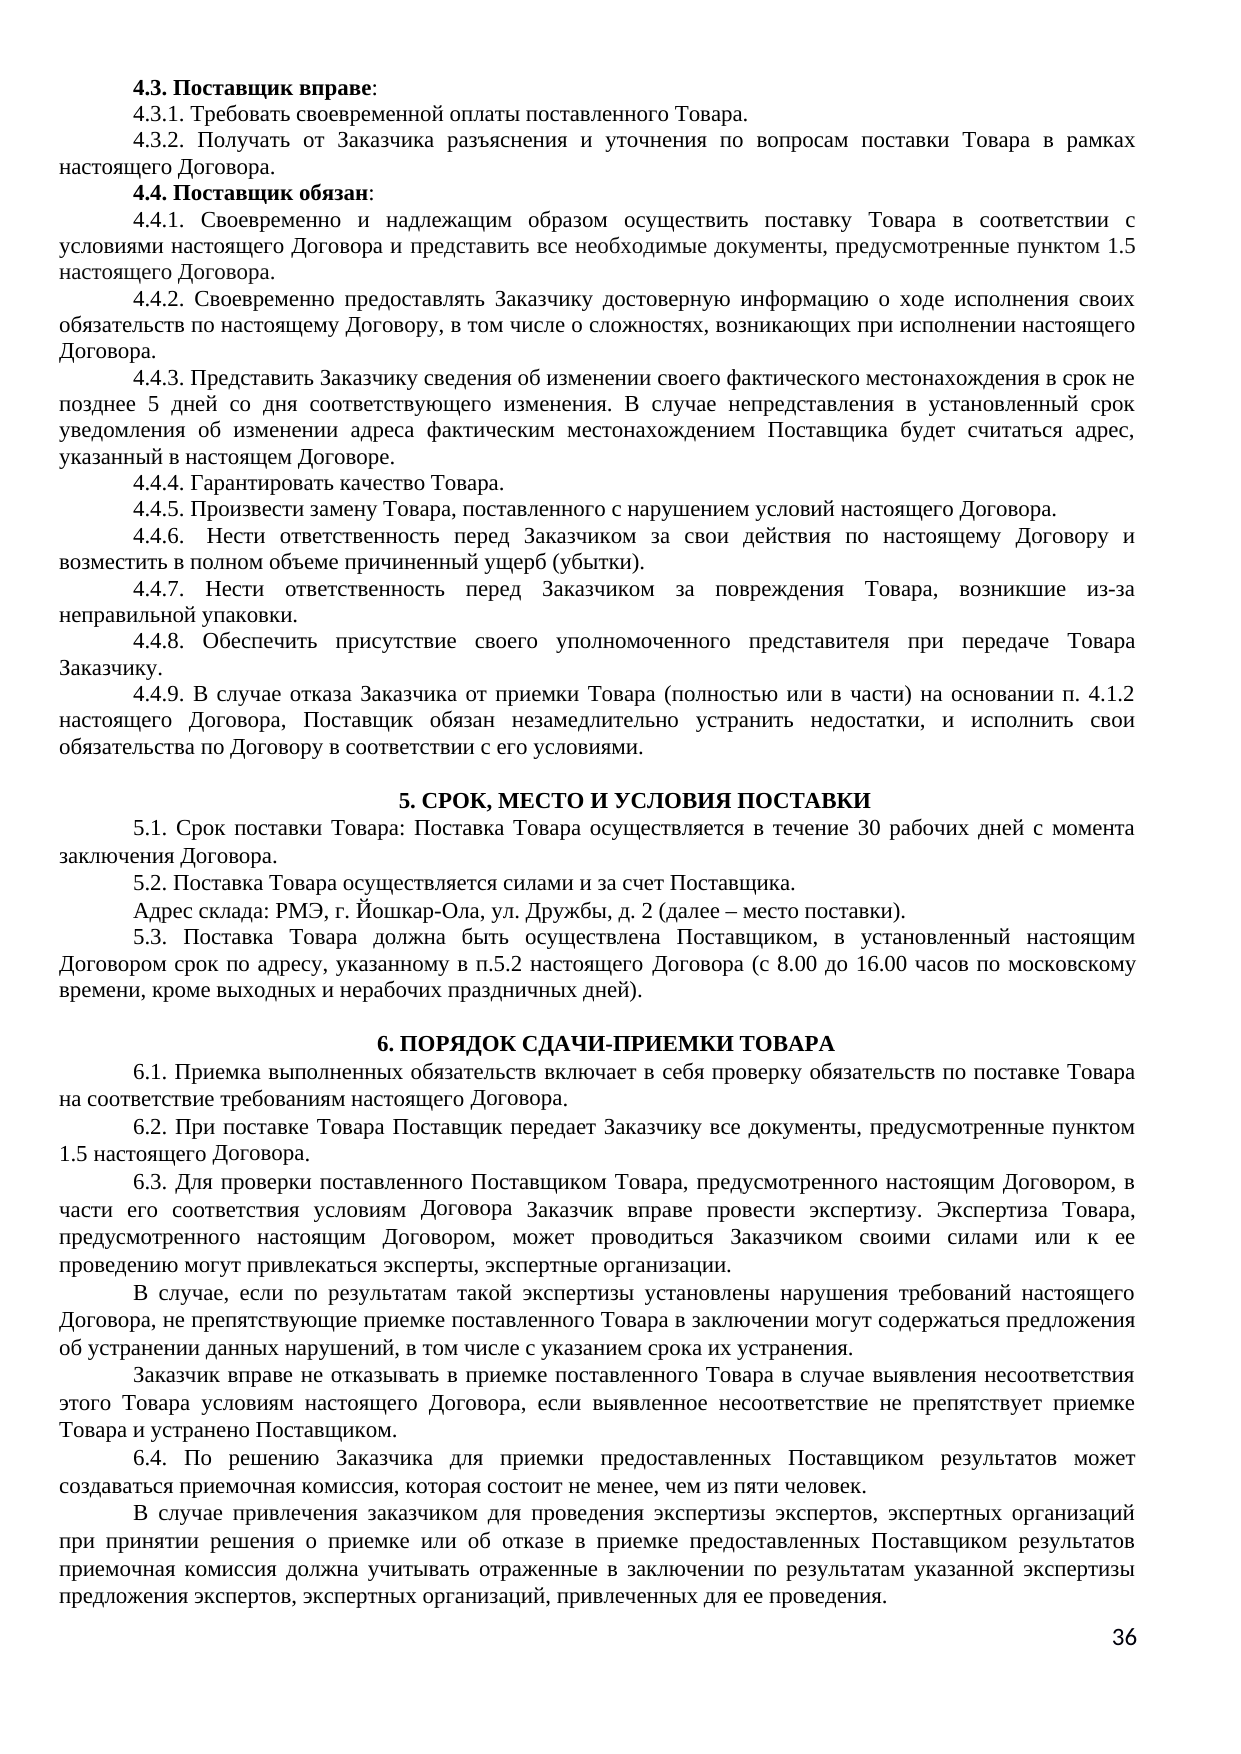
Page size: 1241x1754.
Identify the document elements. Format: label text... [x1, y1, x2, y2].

text 4.4.8. Обеспечить присутствие своего уполномоченного представителя при передаче Товара Заказчику. [59, 627, 1137, 680]
text 6.4. По решению Заказчика для приемки предоставленных Поставщиком результатов может создаваться приемочная комиссия, которая состоит не менее, чем из пяти человек. [59, 1443, 1137, 1498]
text Заказчик вправе не отказывать в приемке поставленного Товара в случае выявления несоответствия этого Товара условиям настоящего Договора, если выявленное несоответствие не препятствует приемке Товара и устранено Поставщиком. [59, 1360, 1137, 1443]
text 4.4.4. Гарантировать качество Товара. [59, 469, 1137, 496]
text 4.3.2. Получать от Заказчика разъяснения и уточнения по вопросам поставки Товара в рамках настоящего Договора. [59, 127, 1137, 179]
text 6.3. Для проверки поставленного Поставщиком Товара, предусмотренного настоящим Договором, в части его соответствия условиям Договора Заказчик вправе провести экспертизу. Экспертиза Товара, предусмотренного настоящим Договором, может проводиться Заказчиком своими силами или к ее проведению могут привлекаться эксперты, экспертные организации. [59, 1167, 1137, 1277]
text 4.4.2. Своевременно предоставлять Заказчику достоверную информацию о ходе исполнения своих обязательств по настоящему Договору, в том числе о сложностях, возникающих при исполнении настоящего Договора. [59, 285, 1137, 364]
text 4.4.1. Своевременно и надлежащим образом осуществить поставку Товара в соответствии с условиями настоящего Договора и представить все необходимые документы, предусмотренные пунктом 1.5 настоящего Договора. [59, 206, 1137, 285]
text В случае, если по результатам такой экспертизы установлены нарушения требований настоящего Договора, не препятствующие приемке поставленного Товара в заключении могут содержаться предложения об устранении данных нарушений, в том числе с указанием срока их устранения. [59, 1277, 1137, 1360]
text 6.2. При поставке Товара Поставщик передает Заказчику все документы, предусмотренные пунктом 1.5 настоящего Договора. [59, 1112, 1137, 1167]
text 5. СРОК, МЕСТО И УСЛОВИЯ ПОСТАВКИ [59, 785, 1137, 813]
text 4.4.7. Нести ответственность перед Заказчиком за повреждения Товара, возникшие из-за неправильной упаковки. [59, 574, 1137, 627]
text 4.4.9. В случае отказа Заказчика от приемки Товара (полностью или в части) на основании п. 4.1.2 настоящего Договора, Поставщик обязан незамедлительно устранить недостатки, и исполнить свои обязательства по Договору в соответствии с его условиями. [59, 680, 1137, 759]
text 4.4.5. Произвести замену Товара, поставленного с нарушением условий настоящего Договора. [59, 496, 1137, 522]
text 6.1. Приемка выполненных обязательств включает в себя проверку обязательств по поставке Товара на соответствие требованиям настоящего Договора. [59, 1056, 1137, 1112]
text 4.3. Поставщик вправе: [59, 74, 1137, 100]
text В случае привлечения заказчиком для проведения экспертизы экспертов, экспертных организаций при принятии решения о приемке или об отказе в приемке предоставленных Поставщиком результатов приемочная комиссия должна учитывать отраженные в заключении по результатам указанной экспертизы предложения экспертов, экспертных организаций, привлеченных для ее проведения. [59, 1498, 1137, 1608]
text 5.1. Срок поставки Товара: Поставка Товара осуществляется в течение 30 рабочих дней с момента заключения Договора. [59, 813, 1137, 868]
text 4.4.3. Представить Заказчику сведения об изменении своего фактического местонахождения в срок не позднее 5 дней со дня соответствующего изменения. В случае непредставления в установленный срок уведомления об изменении адреса фактическим местонахождением Поставщика будет считаться адрес, указанный в настоящем Договоре. [59, 364, 1137, 469]
text 5.3. Поставка Товара должна быть осуществлена Поставщиком, в установленный настоящим Договором срок по адресу, указанному в п.5.2 настоящего Договора (с 8.00 до 16.00 часов по московскому времени, кроме выходных и нерабочих праздничных дней). [59, 923, 1137, 1002]
text 4.3.1. Требовать своевременной оплаты поставленного Товара. [59, 100, 1137, 127]
text 4.4. Поставщик обязан: [59, 179, 1137, 206]
text 6. ПОРЯДОК СДАЧИ-ПРИЕМКИ ТОВАРА [59, 1029, 1137, 1056]
text 5.2. Поставка Товара осуществляется силами и за счет Поставщика. [59, 868, 1137, 896]
text Адрес склада: РМЭ, г. Йошкар-Ола, ул. Дружбы, д. 2 (далее – место поставки). [59, 896, 1137, 923]
text 4.4.6. Нести ответственность перед Заказчиком за свои действия по настоящему Договору и возместить в полном объеме причиненный ущерб (убытки). [59, 522, 1137, 574]
